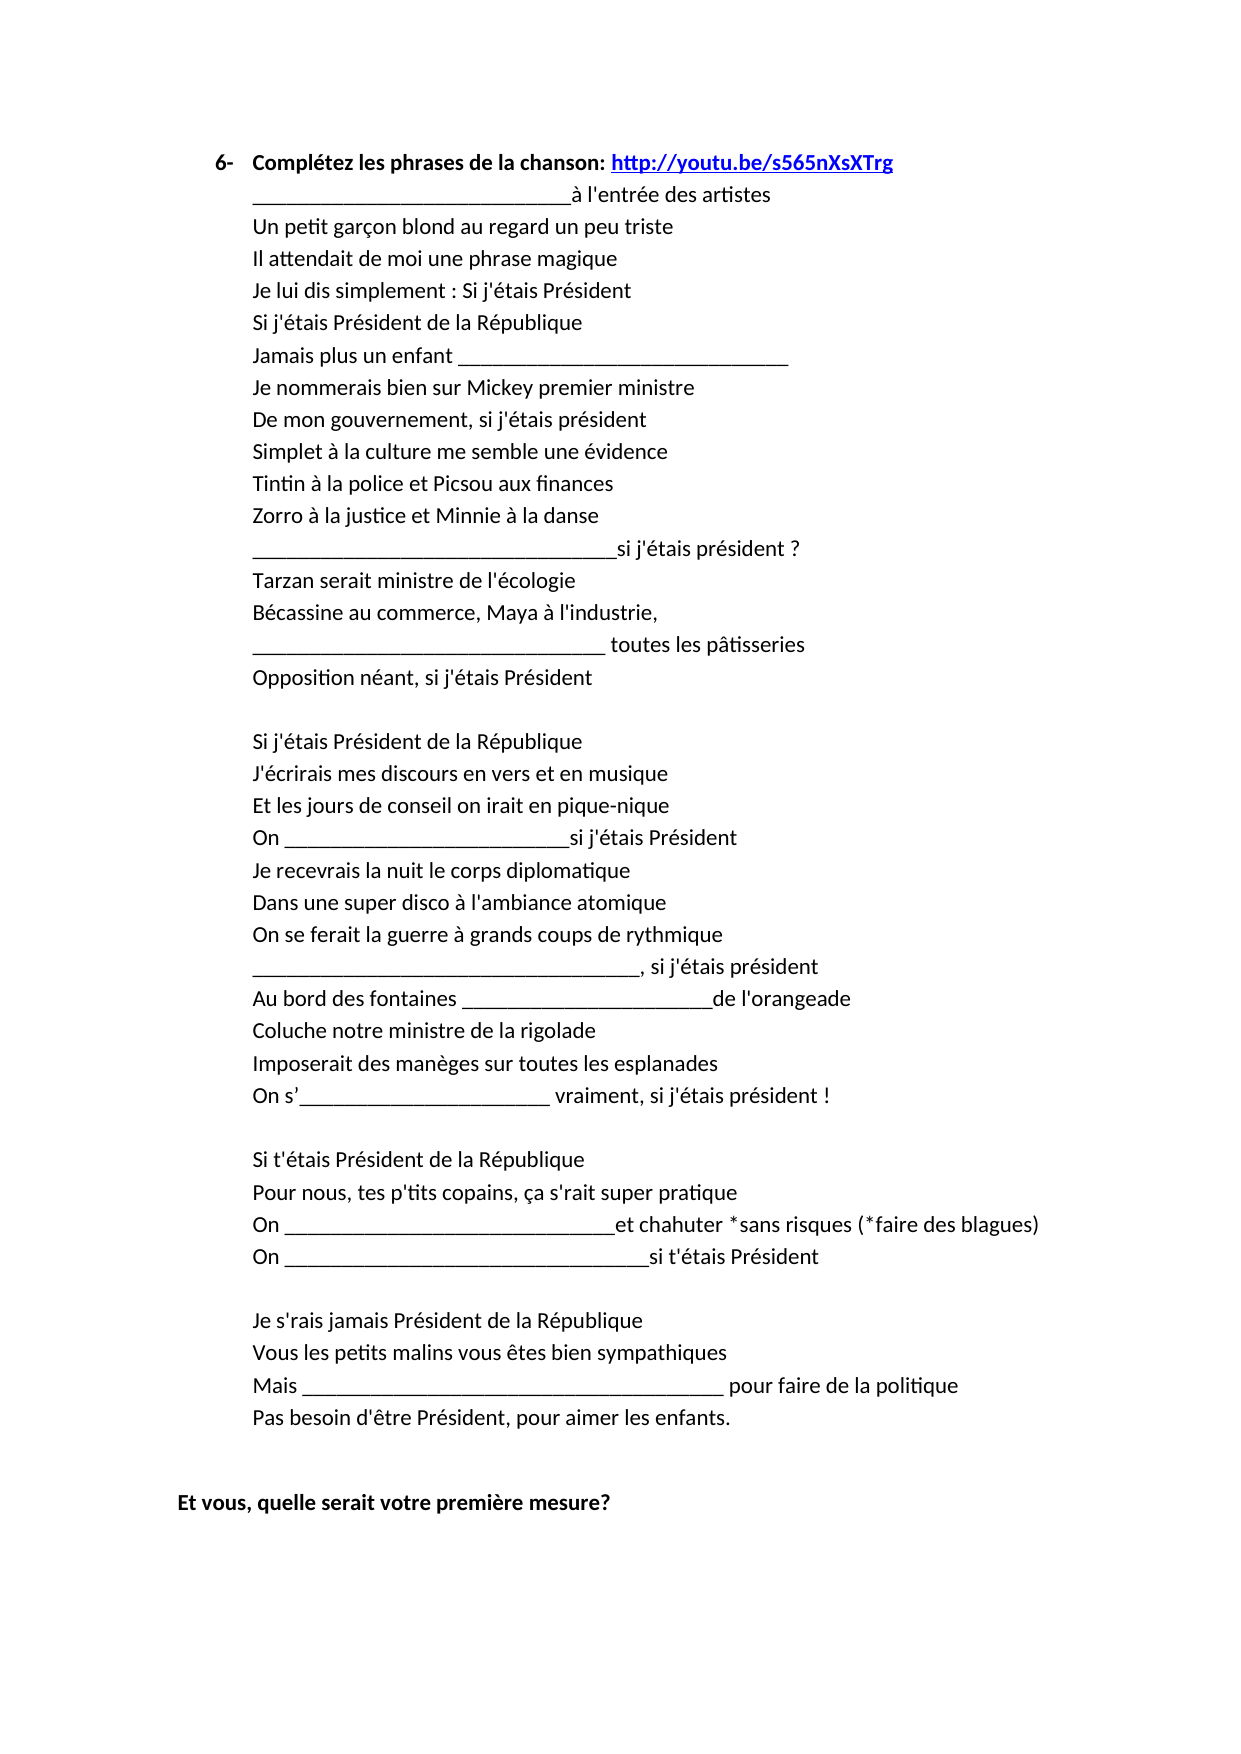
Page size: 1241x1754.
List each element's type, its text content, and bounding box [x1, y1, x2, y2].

list __________________________________, si j'étais président Au bord des fontaines ______________________de l'orangeade Coluche notre ministre de la rigolade Imposerait des manèges sur toutes les esplanades On s’______________________ vraiment, si j'étais président ! Si t'étais Président de la République Pour nous, tes p'tits copains, ça s'rait super pratique On _____________________________et chahuter *sans risques (*faire des blagues) On ________________________________si t'étais Président Je s'rais jamais Président de la République Vous les petits malins vous êtes bien sympathiques Mais _____________________________________ pour faire de la politique Pas besoin d'être Président, pour aimer les enfants. [252, 952, 1063, 1431]
list ____________________________à l'entrée des artistes Un petit garçon blond au regard un peu triste Il attendait de moi une phrase magique Je lui dis simplement : Si j'étais Président Si j'étais Président de la République Jamais plus un enfant _____________________________ Je nommerais bien sur Mickey premier ministre De mon gouvernement, si j'étais président Simplet à la culture me semble une évidence Tintin à la police et Picsou aux finances Zorro à la justice et Minnie à la danse ________________________________si j'étais président ? Tarzan serait ministre de l'écologie Bécassine au commerce, Maya à l'industrie, _______________________________ toutes les pâtisseries Opposition néant, si j'étais Président Si j'étais Président de la République J'écrirais mes discours en vers et en musique Et les jours de conseil on irait en pique-nique On _________________________si j'étais Président Je recevrais la nuit le corps diplomatique Dans une super disco à l'ambiance atomique On se ferait la guerre à grands coups de rythmique [252, 180, 1063, 948]
text Et vous, quelle serait votre première mesure? [177, 1488, 1063, 1516]
list Complétez les phrases de la chanson: http://youtu.be/s565nXsXTrg [215, 148, 1063, 176]
